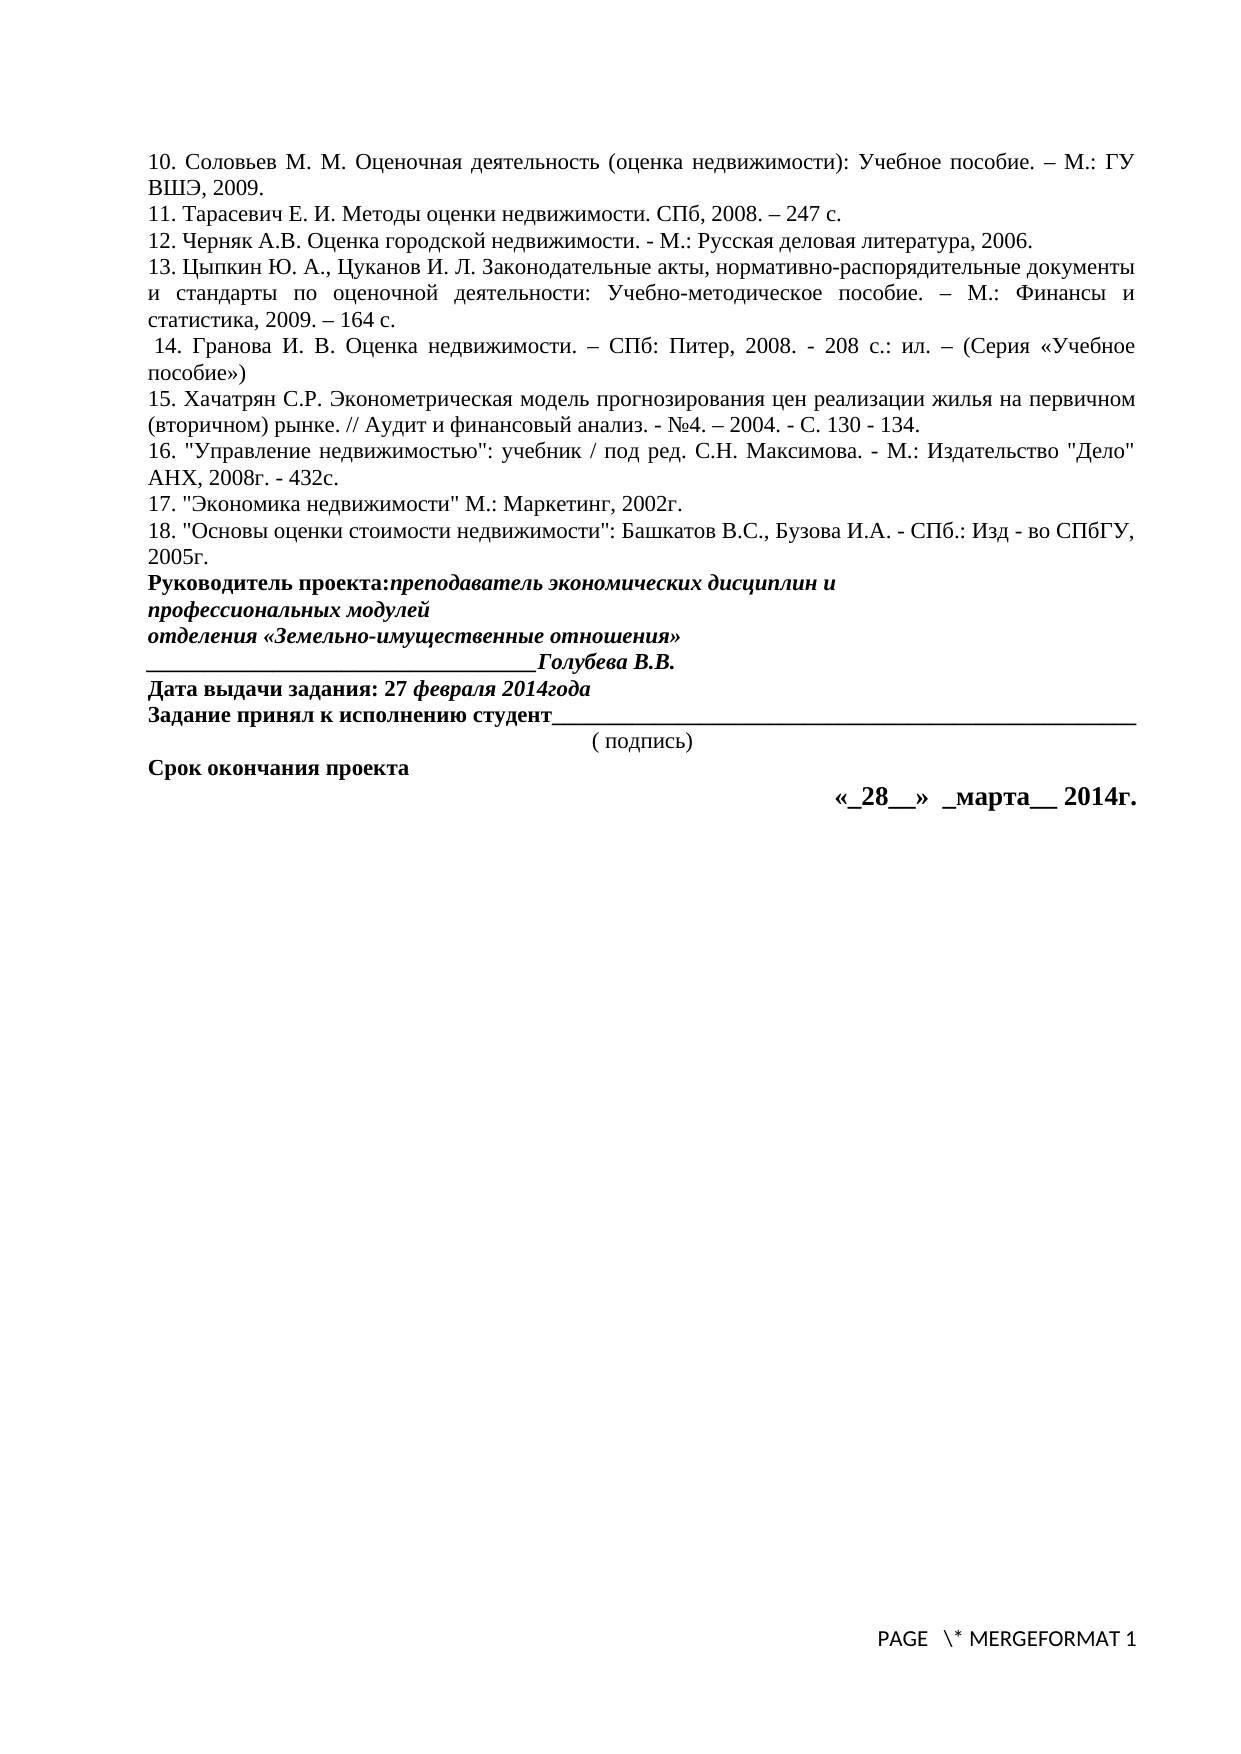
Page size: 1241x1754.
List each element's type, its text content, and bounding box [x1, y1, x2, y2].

text 11. Тарасевич Е. И. Методы оценки недвижимости. СПб, 2008. – 247 с. [148, 200, 1137, 227]
text профессиональных модулей [148, 596, 1137, 622]
text 13. Цыпкин Ю. А., Цуканов И. Л. Законодательные акты, нормативно-распорядительные документы и стандарты по оценочной деятельности: Учебно-методическое пособие. – М.: Финансы и статистика, 2009. – 164 с. [148, 253, 1137, 332]
text 16. "Управление недвижимостью": учебник / под ред. С.Н. Максимова. - М.: Издательство "Дело" АНХ, 2008г. - 432с. [148, 438, 1137, 490]
text 14. Гранова И. В. Оценка недвижимости. – СПб: Питер, 2008. - 208 с.: ил. – (Серия «Учебное пособие») [148, 332, 1137, 385]
text 18. "Основы оценки стоимости недвижимости": Башкатов В.С., Бузова И.А. - СПб.: Изд - во СПбГУ, 2005г. [148, 517, 1137, 569]
text ( подпись) [148, 727, 1137, 754]
subtitle Срок окончания проекта [148, 754, 1137, 780]
text 15. Хачатрян С.Р. Эконометрическая модель прогнозирования цен реализации жилья на первичном (вторичном) рынке. // Аудит и финансовый анализ. - №4. – 2004. - С. 130 - 134. [148, 385, 1137, 438]
text отделения «Земельно-имущественные отношения» __________________________________Голубева В.В. [148, 622, 1137, 675]
subtitle Задание принял к исполнению студент___________________________________________________ [148, 701, 1137, 727]
subtitle «_28__» _марта__ 2014г. [148, 780, 1137, 811]
text Руководитель проекта:преподаватель экономических дисциплин и [148, 569, 1137, 596]
text 10. Соловьев М. М. Оценочная деятельность (оценка недвижимости): Учебное пособие. – М.: ГУ ВШЭ, 2009. [148, 148, 1137, 200]
text 12. Черняк А.В. Оценка городской недвижимости. - М.: Русская деловая литература, 2006. [148, 227, 1137, 253]
text 17. "Экономика недвижимости" М.: Маркетинг, 2002г. [148, 490, 1137, 517]
text Дата выдачи задания: 27 февраля 2014года [148, 675, 1137, 701]
